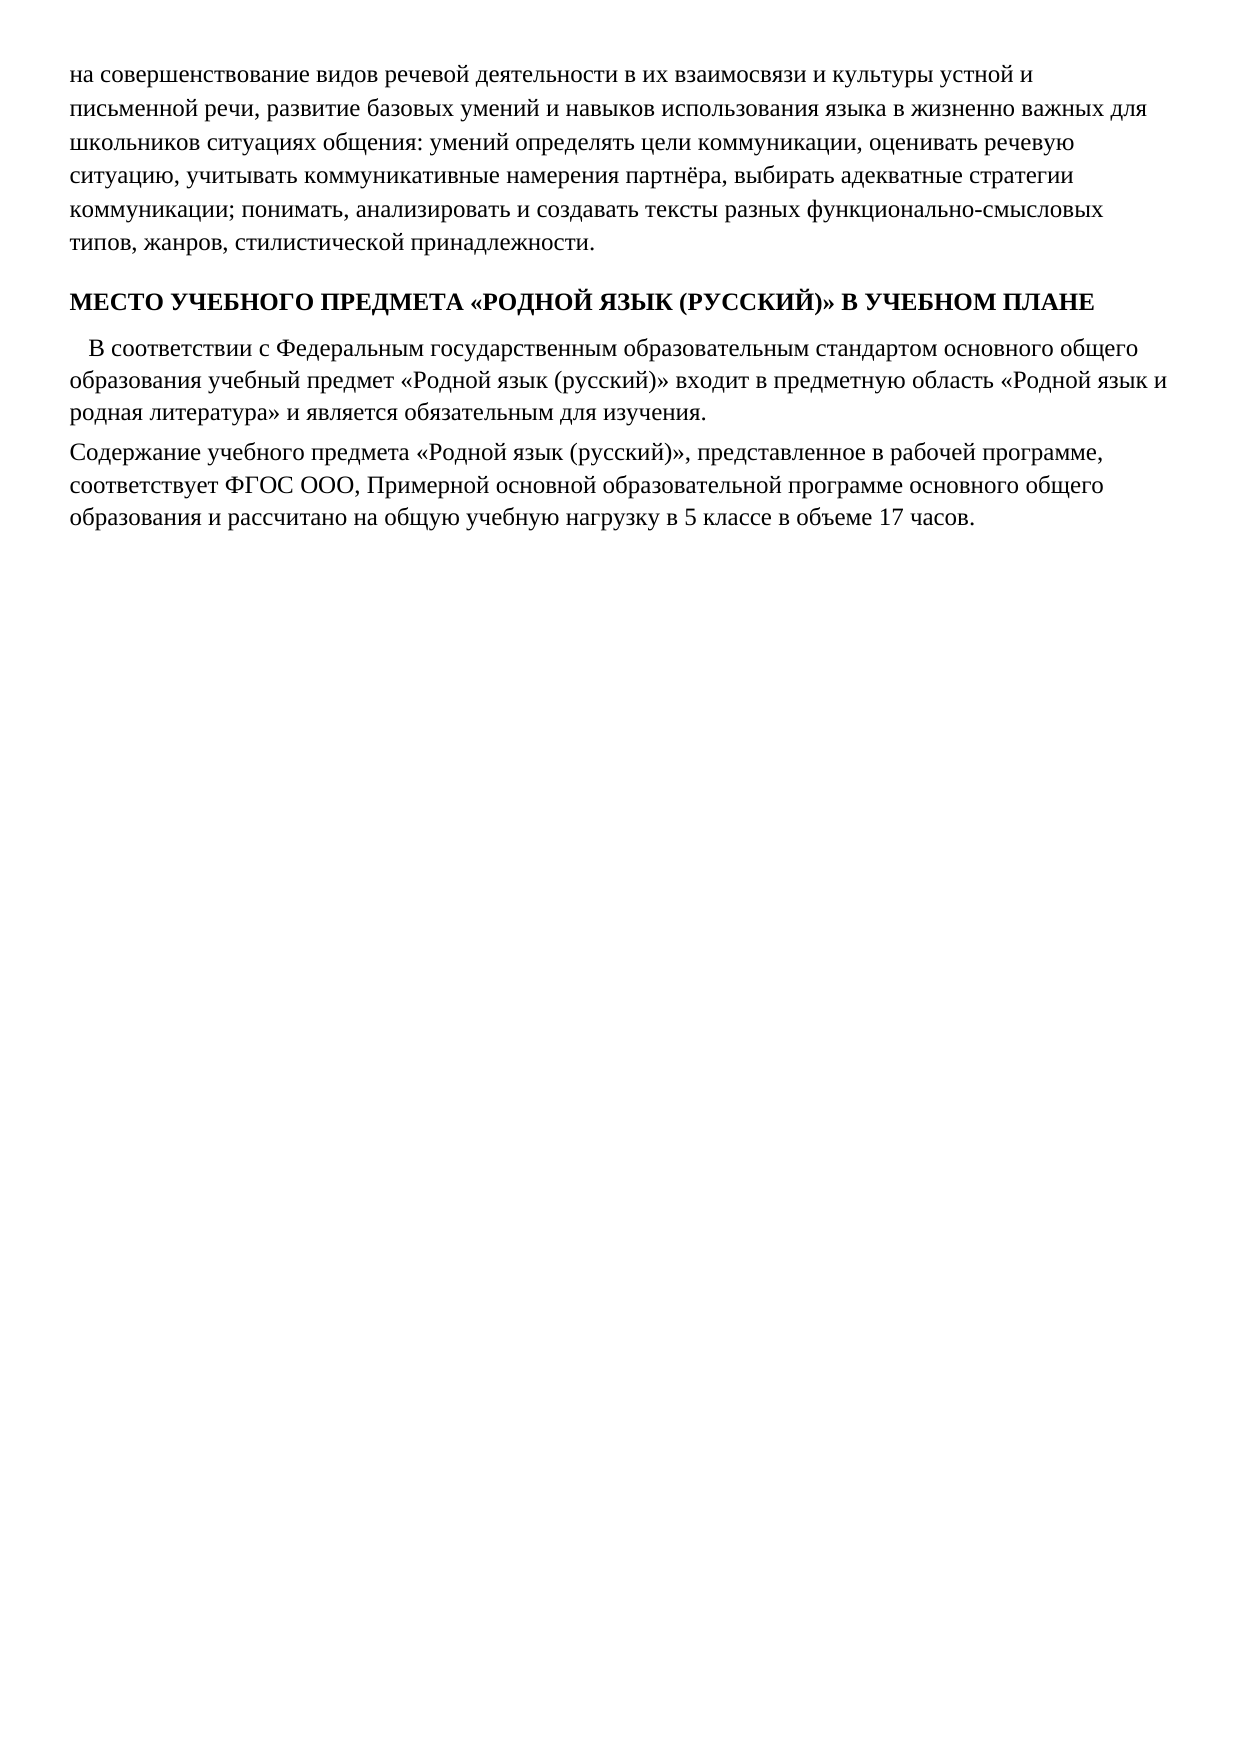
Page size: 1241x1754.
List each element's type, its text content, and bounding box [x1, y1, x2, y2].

text МЕСТО УЧЕБНОГО ПРЕДМЕТА «РОДНОЙ ЯЗЫК (РУССКИЙ)» В УЧЕБНОМ ПЛАНЕ [69, 288, 1170, 315]
text на совершенствование видов речевой деятельности в их взаимосвязи и культуры устной и письменной речи, развитие базовых умений и навыков использования языка в жизненно важных для школьников ситуациях общения: умений определять цели коммуникации, оценивать речевую ситуацию, учитывать коммуникативные намерения партнёра, выбирать адекватные стратегии коммуникации; понимать, анализировать и создавать тексты разных функционально-смысловых типов, жанров, стилистической принадлежности. [69, 59, 1155, 256]
text В соответствии с Федеральным государственным образовательным стандартом основного общего образования учебный предмет «Родной язык (русский)» входит в предметную область «Родной язык и родная литература» и является обязательным для изучения. [69, 333, 1170, 426]
text Содержание учебного предмета «Родной язык (русский)», представленное в рабочей программе, соответствует ФГОС ООО, Примерной основной образовательной программе основного общего образования и рассчитано на общую учебную нагрузку в 5 классе в объеме 17 часов. [69, 437, 1104, 531]
